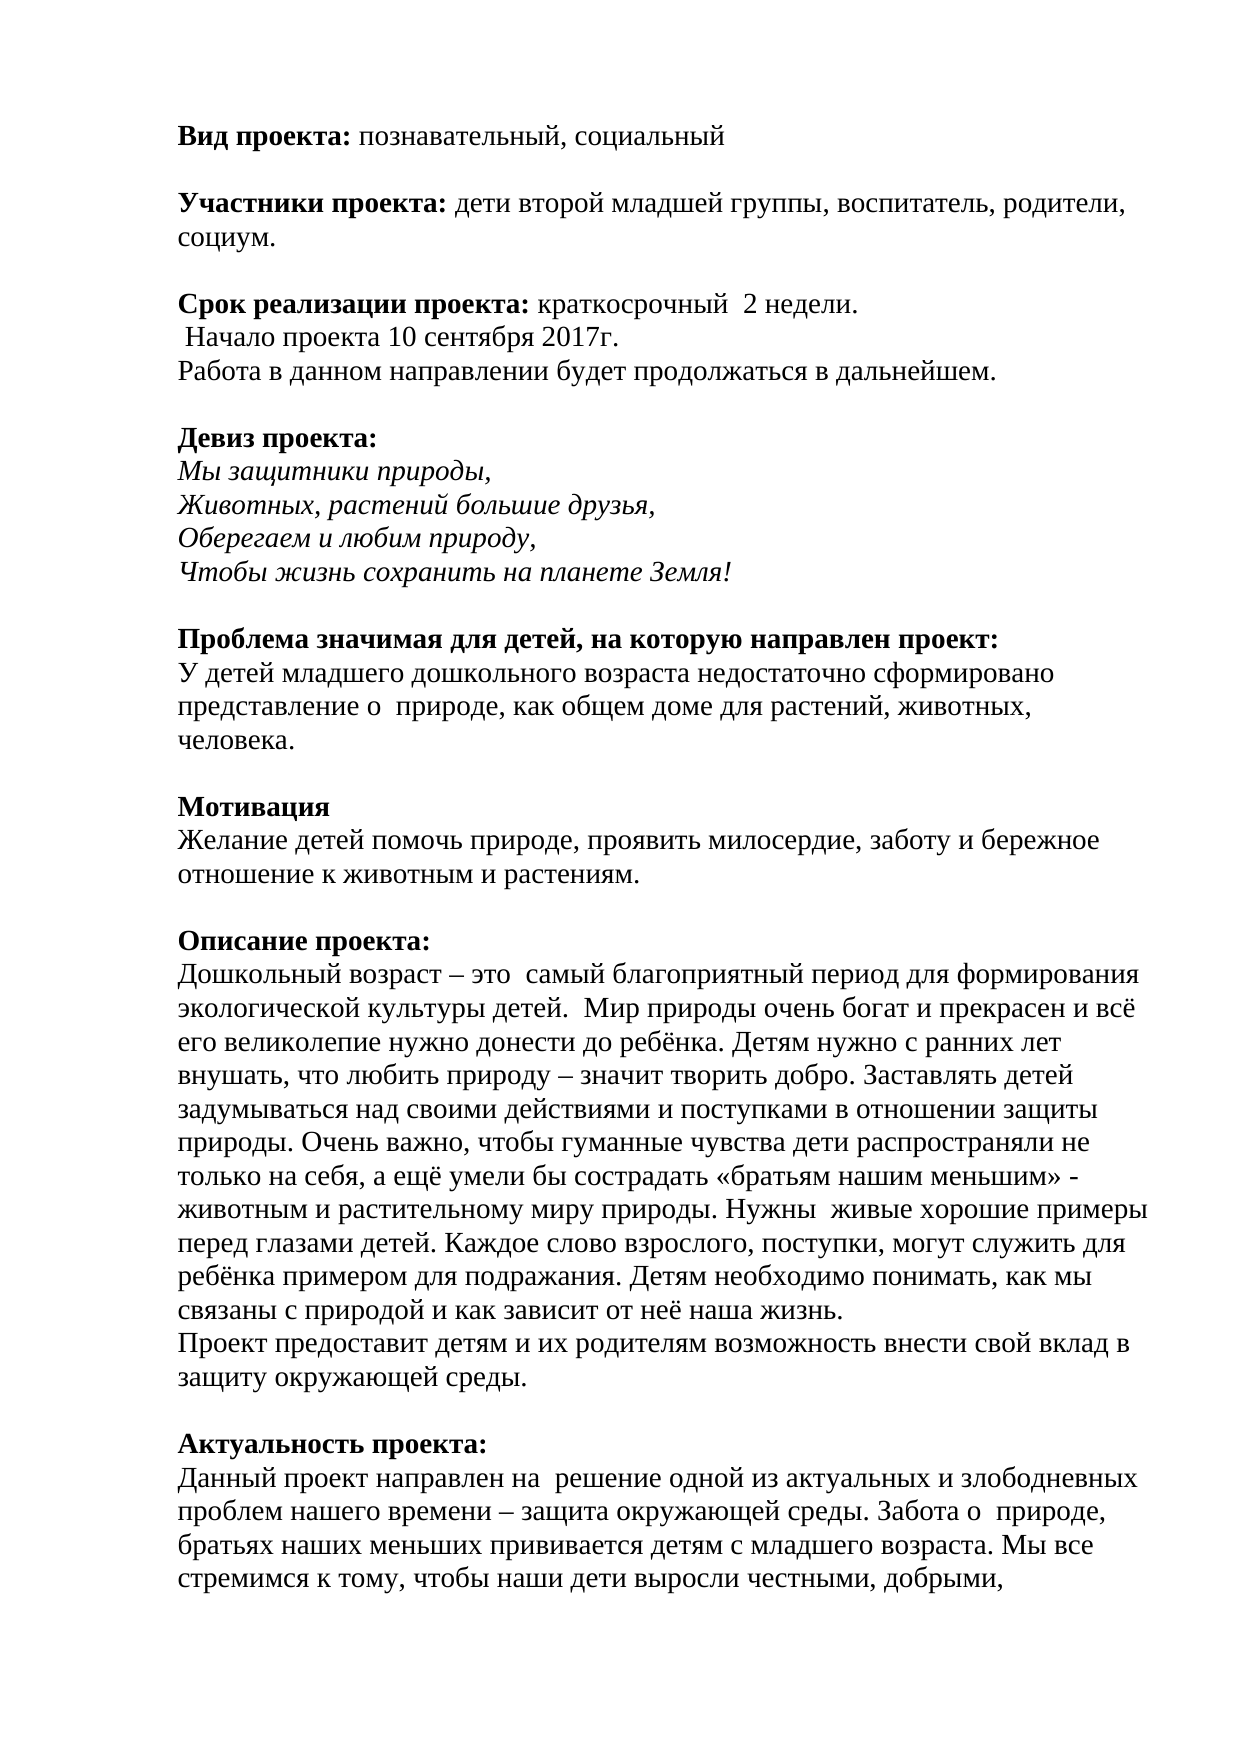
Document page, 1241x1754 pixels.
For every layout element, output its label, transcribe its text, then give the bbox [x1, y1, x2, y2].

text Мы защитники природы, [177, 453, 1152, 487]
text Начало проекта 10 сентября 2017г. [177, 319, 1152, 353]
text Вид проекта: познавательный, социальный [177, 118, 1152, 152]
text Дошкольный возраст – это самый благоприятный период для формирования экологической культуры детей. Мир природы очень богат и прекрасен и всё его великолепие нужно донести до ребёнка. Детям нужно с ранних лет внушать, что любить природу – значит творить добро. Заставлять детей задумываться над своими действиями и поступками в отношении защиты природы. Очень важно, чтобы гуманные чувства дети распространяли не только на себя, а ещё умели бы сострадать «братьям нашим меньшим» - животным и растительному миру природы. Нужны живые хорошие примеры перед глазами детей. Каждое слово взрослого, поступки, могут служить для ребёнка примером для подражания. Детям необходимо понимать, как мы связаны с природой и как зависит от неё наша жизнь. [177, 957, 1152, 1326]
text Участники проекта: дети второй младшей группы, воспитатель, родители, социум. [177, 185, 1152, 252]
text Чтобы жизнь сохранить на планете Земля! [177, 554, 1152, 588]
text Проект предоставит детям и их родителям возможность внести свой вклад в защиту окружающей среды. [177, 1326, 1152, 1393]
text Работа в данном направлении будет продолжаться в дальнейшем. [177, 353, 1152, 386]
text Срок реализации проекта: краткосрочный 2 недели. [177, 286, 1152, 319]
text Оберегаем и любим природу, [177, 521, 1152, 554]
text Проблема значимая для детей, на которую направлен проект: [177, 621, 1152, 655]
text Животных, растений большие друзья, [177, 487, 1152, 521]
text Девиз проекта: [177, 420, 1152, 453]
text Желание детей помочь природе, проявить милосердие, заботу и бережное отношение к животным и растениям. [177, 822, 1152, 889]
text Мотивация [177, 789, 1152, 822]
text Актуальность проекта: [177, 1426, 1152, 1460]
text У детей младшего дошкольного возраста недостаточно сформировано представление о природе, как общем доме для растений, животных, человека. [177, 655, 1152, 755]
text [177, 1460, 1152, 1594]
text Описание проекта: [177, 923, 1152, 957]
